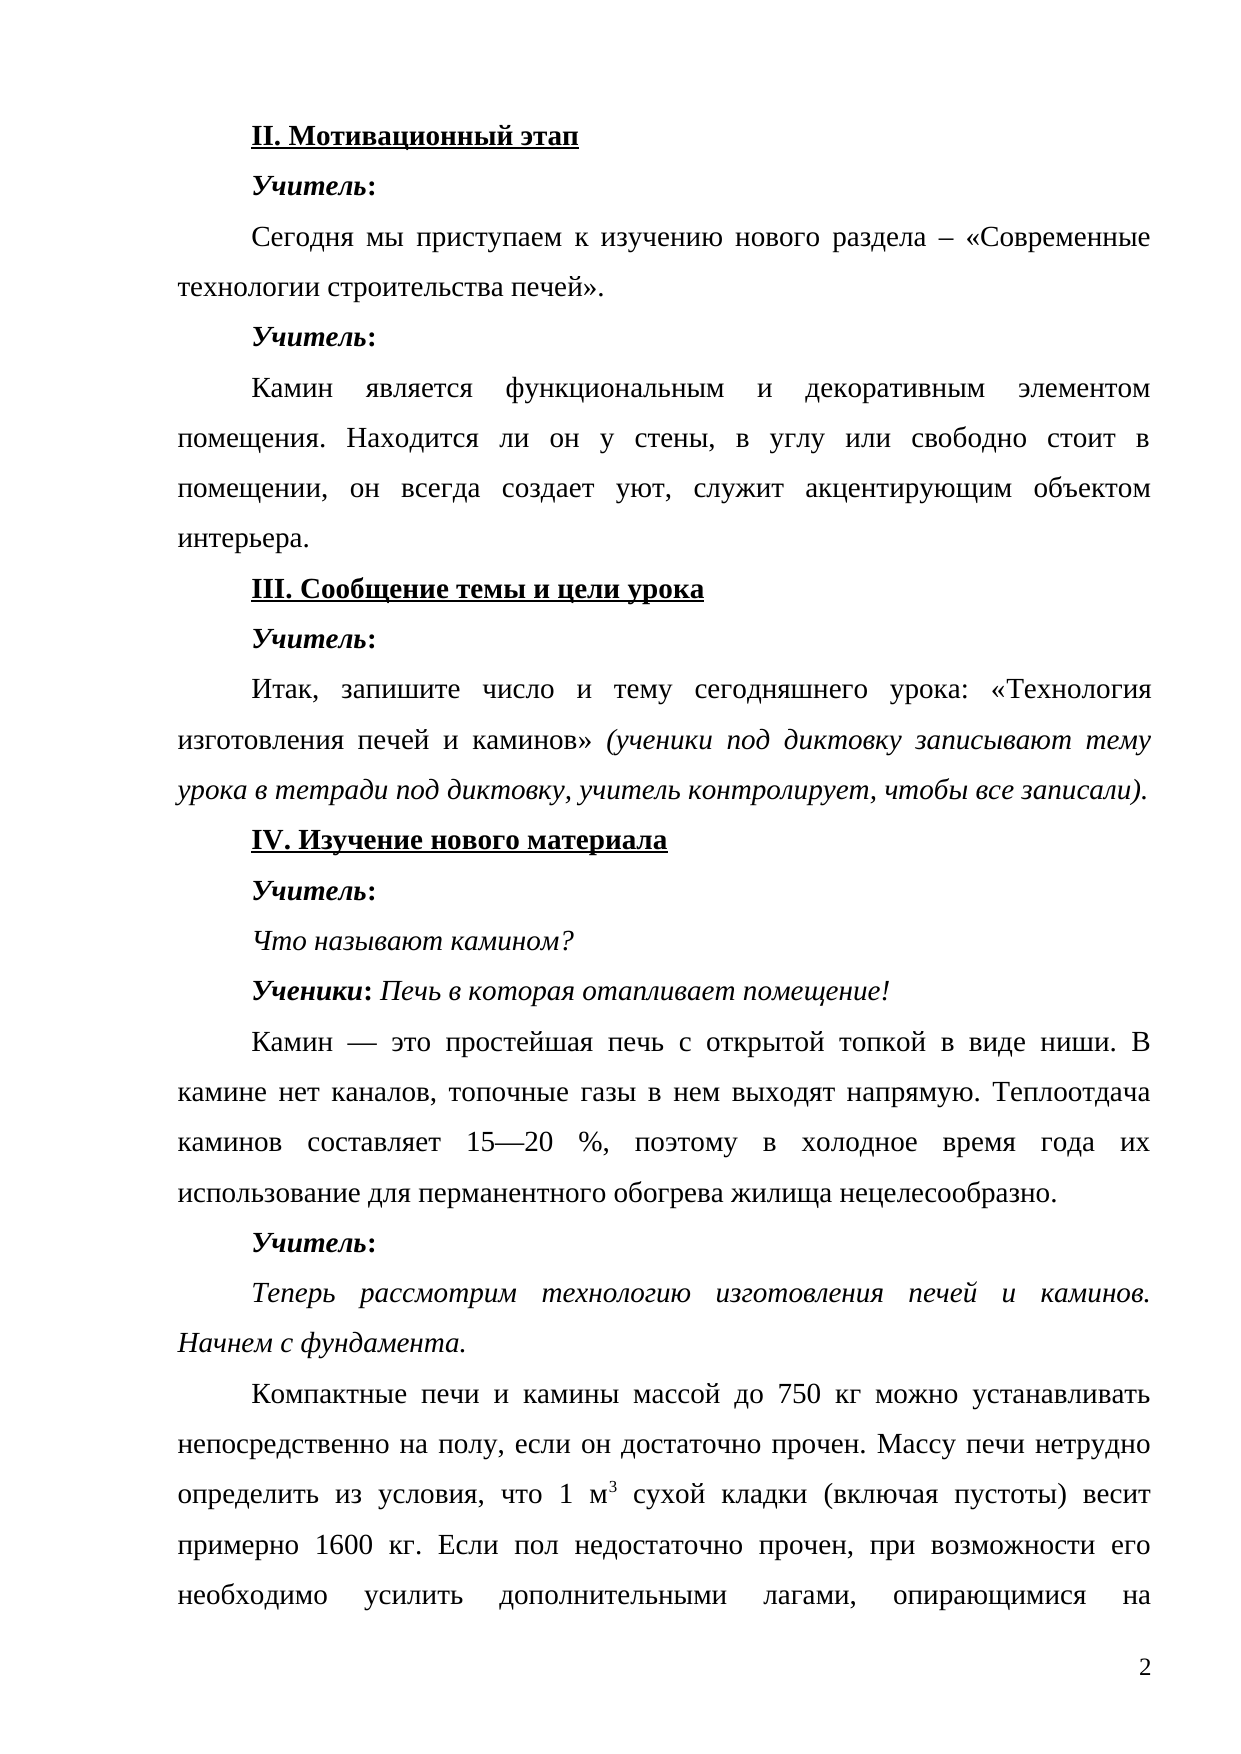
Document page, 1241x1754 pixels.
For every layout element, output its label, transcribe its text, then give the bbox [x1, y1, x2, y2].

text Учитель: [177, 621, 1152, 655]
text III. Сообщение темы и цели урока [177, 571, 1152, 604]
text Что называют камином? [177, 923, 1152, 957]
text Камин — это простейшая печь с открытой топкой в виде ниши. В камине нет каналов, топочные газы в нем выходят напрямую. Теплоотдача каминов составляет 15—20 %, поэтому в холодное время года их использование для перманентного обогрева жилища нецелесообразно. [177, 1024, 1152, 1208]
text Сегодня мы приступаем к изучению нового раздела – «Современные технологии строительства печей». [177, 219, 1152, 303]
text Камин является функциональным и декоративным элементом помещения. Находится ли он у стены, в углу или свободно стоит в помещении, он всегда создает уют, служит акцентирующим объектом интерьера. [177, 370, 1152, 554]
text IV. Изучение нового материала [177, 822, 1152, 856]
text Ученики: Печь в которая отапливает помещение! [177, 973, 1152, 1007]
text Учитель: [177, 873, 1152, 906]
text Учитель: [177, 319, 1152, 353]
text Учитель: [177, 168, 1152, 202]
text Учитель: [177, 1225, 1152, 1258]
text Теперь рассмотрим технологию изготовления печей и каминов. Начнем с фундамента. [177, 1275, 1152, 1359]
text II. Мотивационный этап [177, 118, 1152, 152]
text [177, 1376, 1152, 1611]
text Итак, запишите число и тему сегодняшнего урока: «Технология изготовления печей и каминов» (ученики под диктовку записывают тему урока в тетради под диктовку, учитель контролирует, чтобы все записали). [177, 672, 1152, 806]
